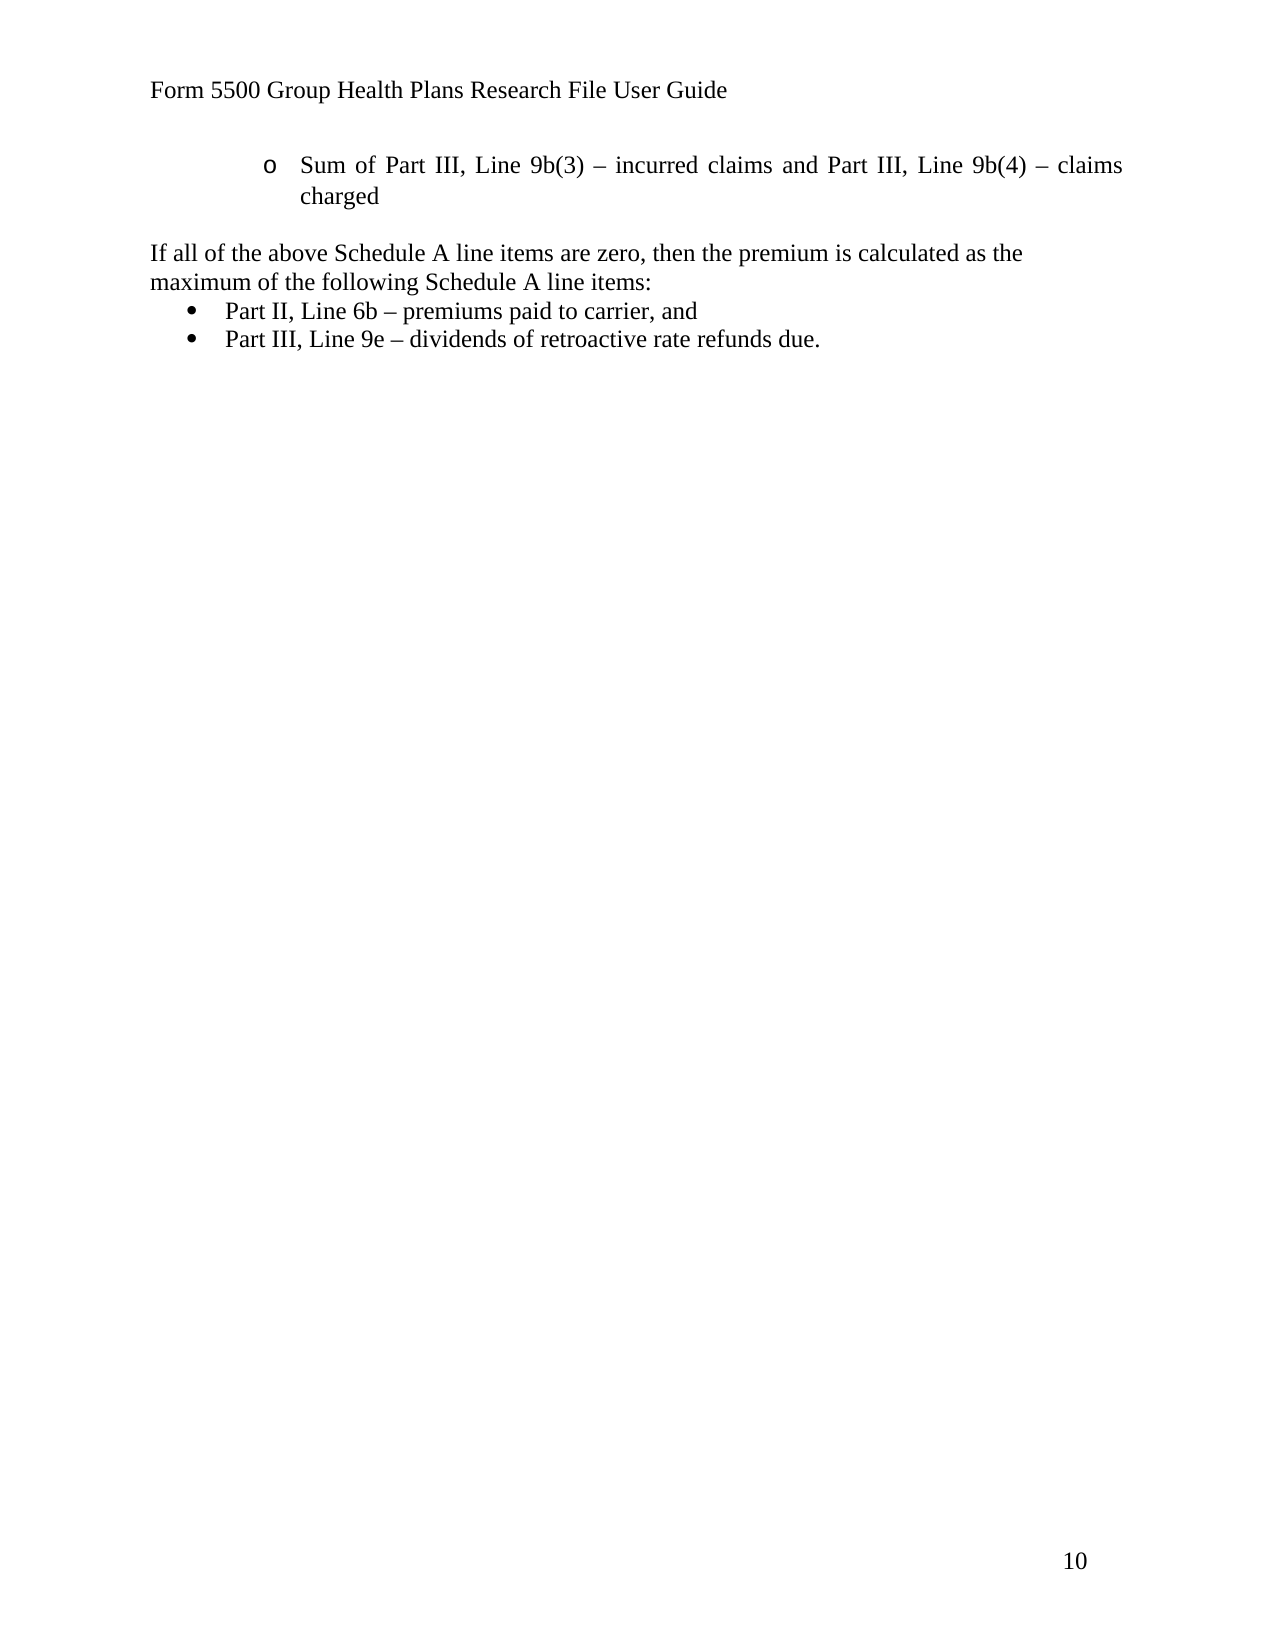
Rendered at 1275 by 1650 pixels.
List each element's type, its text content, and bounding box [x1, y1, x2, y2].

list Part III, Line 9e – dividends of retroactive rate refunds due. [187, 324, 1125, 353]
list Part II, Line 6b – premiums paid to carrier, and [187, 296, 1125, 324]
list Sum of Part III, Line 9b(3) – incurred claims and Part III, Line 9b(4) – claims charged [262, 150, 1125, 209]
text If all of the above Schedule A line items are zero, then the premium is calculated as the maximum of the following Schedule A line items: [150, 238, 1125, 296]
